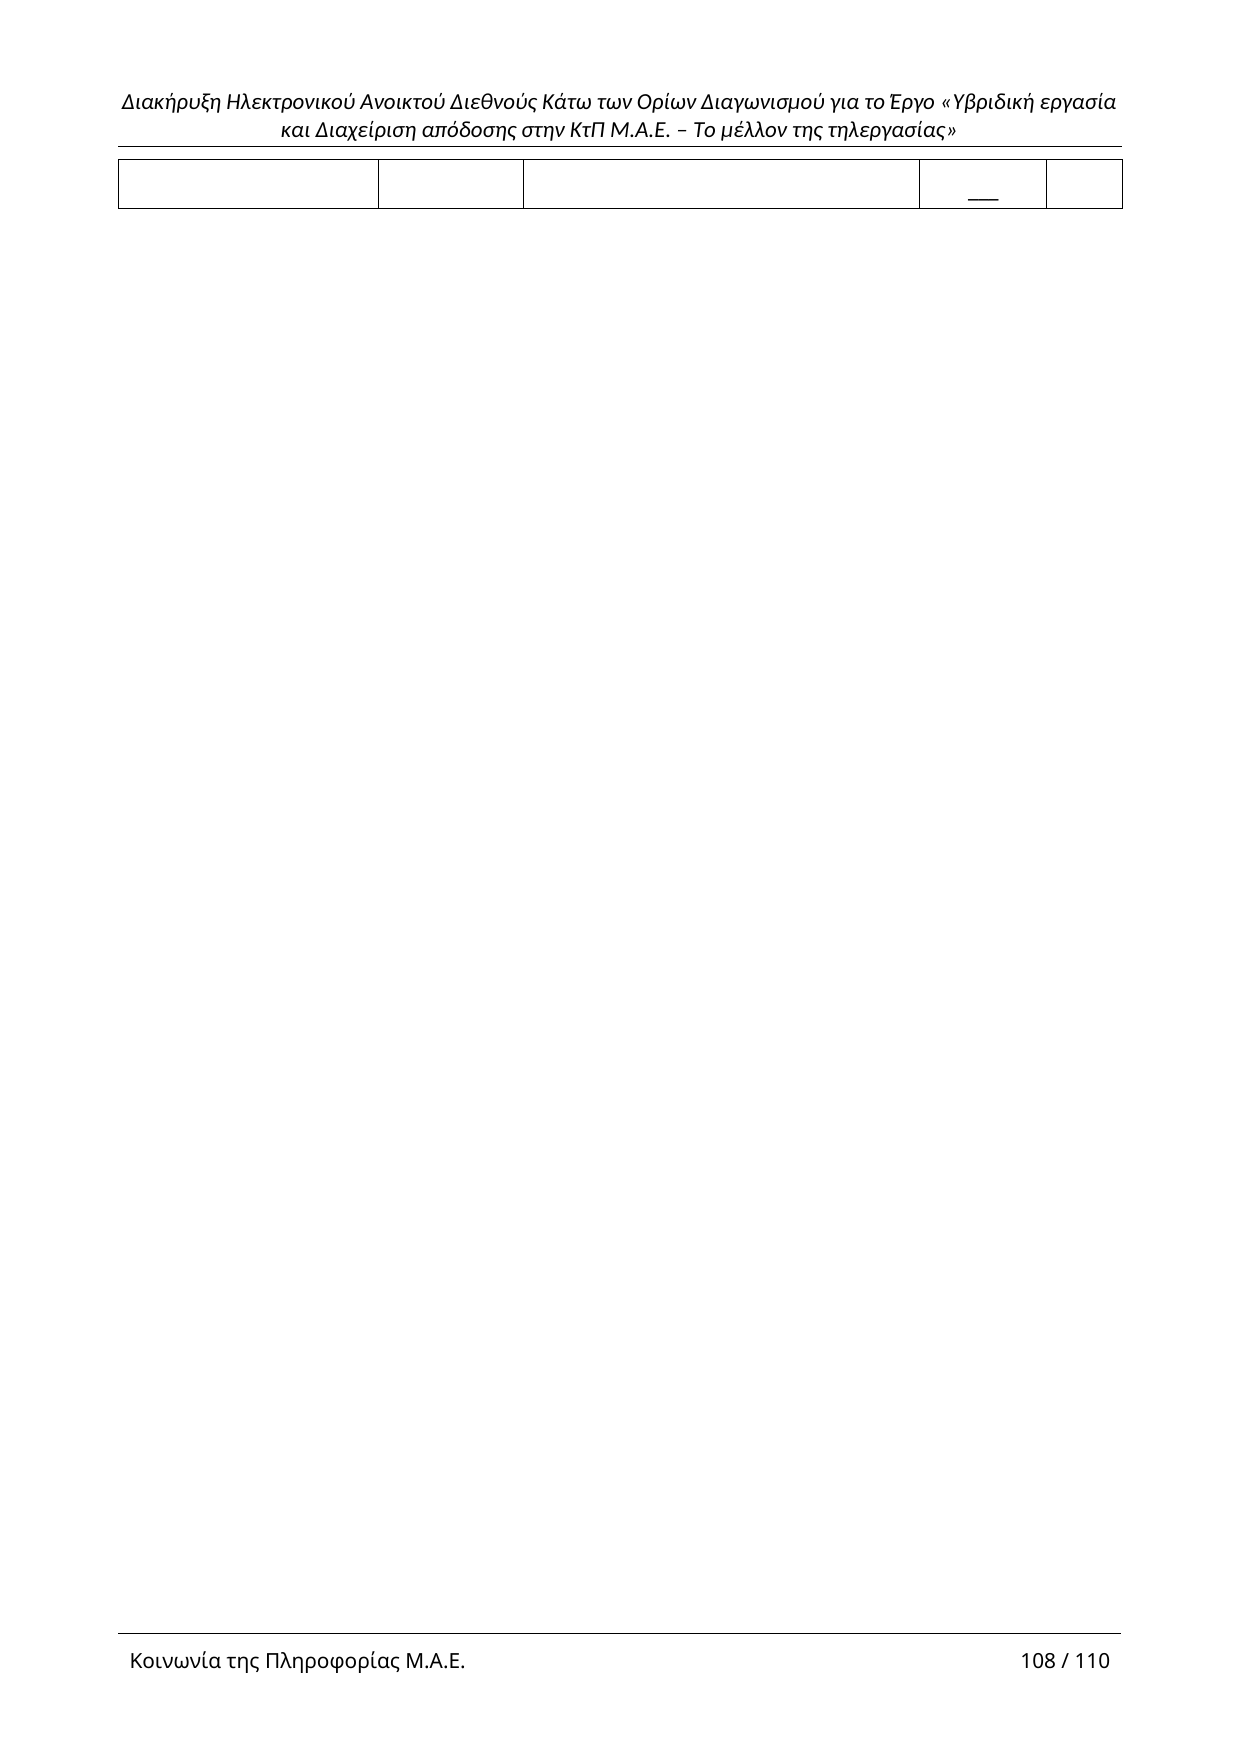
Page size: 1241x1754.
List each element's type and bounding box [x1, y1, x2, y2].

table_cell [119, 160, 378, 208]
table_cell [1047, 160, 1122, 208]
table_cell [379, 160, 523, 208]
table_cell [524, 160, 919, 208]
table_cell [920, 160, 1046, 208]
